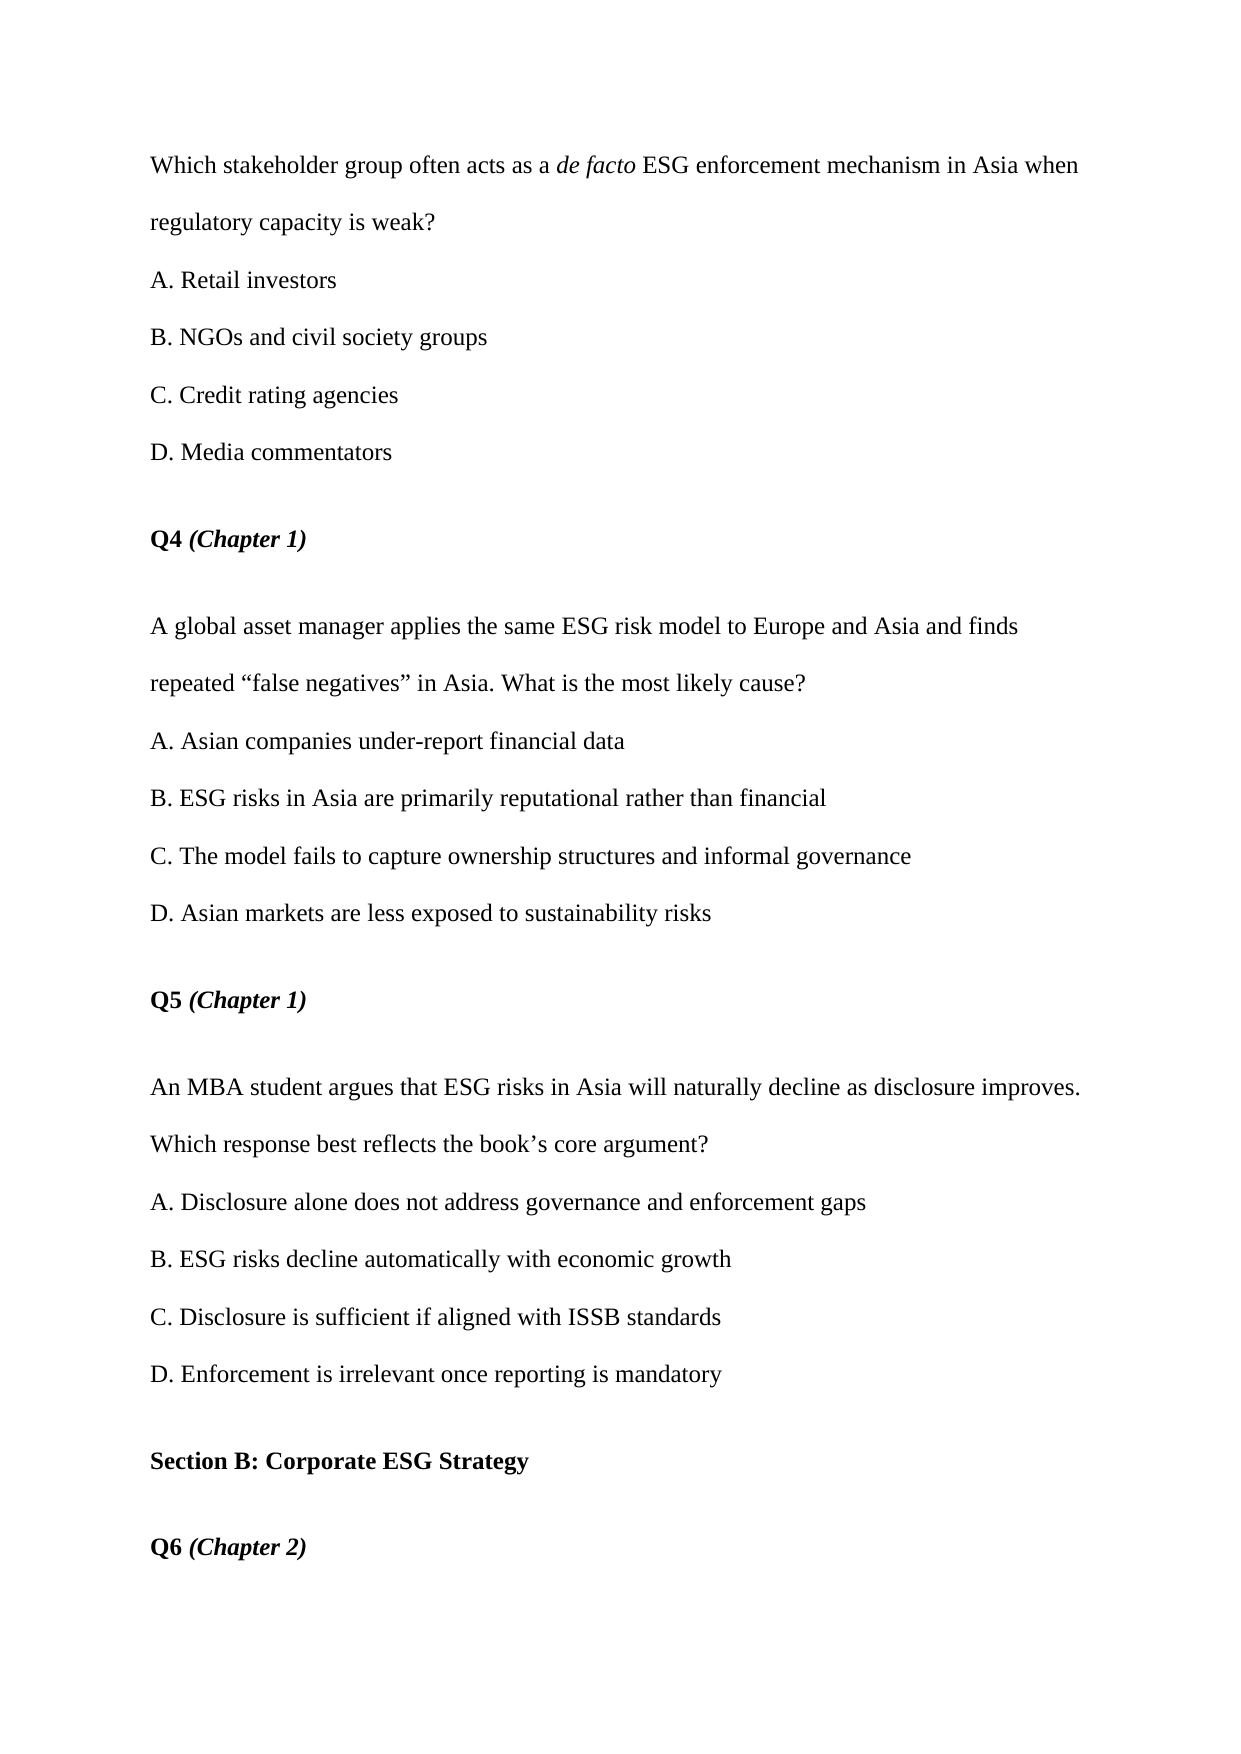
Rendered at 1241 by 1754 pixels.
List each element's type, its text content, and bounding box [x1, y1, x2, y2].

text A global asset manager applies the same ESG risk model to Europe and Asia and finds repeated “false negatives” in Asia. What is the most likely cause? A. Asian companies under-report financial data B. ESG risks in Asia are primarily reputational rather than financial C. The model fails to capture ownership structures and informal governance D. Asian markets are less exposed to sustainability risks [150, 611, 1090, 927]
text Q6 (Chapter 2) [150, 1532, 1090, 1561]
text An MBA student argues that ESG risks in Asia will naturally decline as disclosure improves. Which response best reflects the book’s core argument? A. Disclosure alone does not address governance and enforcement gaps B. ESG risks decline automatically with economic growth C. Disclosure is sufficient if aligned with ISSB standards D. Enforcement is irrelevant once reporting is mandatory [150, 1072, 1090, 1388]
text Section B: Corporate ESG Strategy [150, 1446, 1090, 1474]
text Which stakeholder group often acts as a de facto ESG enforcement mechanism in Asia when regulatory capacity is weak? A. Retail investors B. NGOs and civil society groups C. Credit rating agencies D. Media commentators [150, 150, 1090, 466]
text Q4 (Chapter 1) [150, 524, 1090, 553]
text Q5 (Chapter 1) [150, 985, 1090, 1014]
